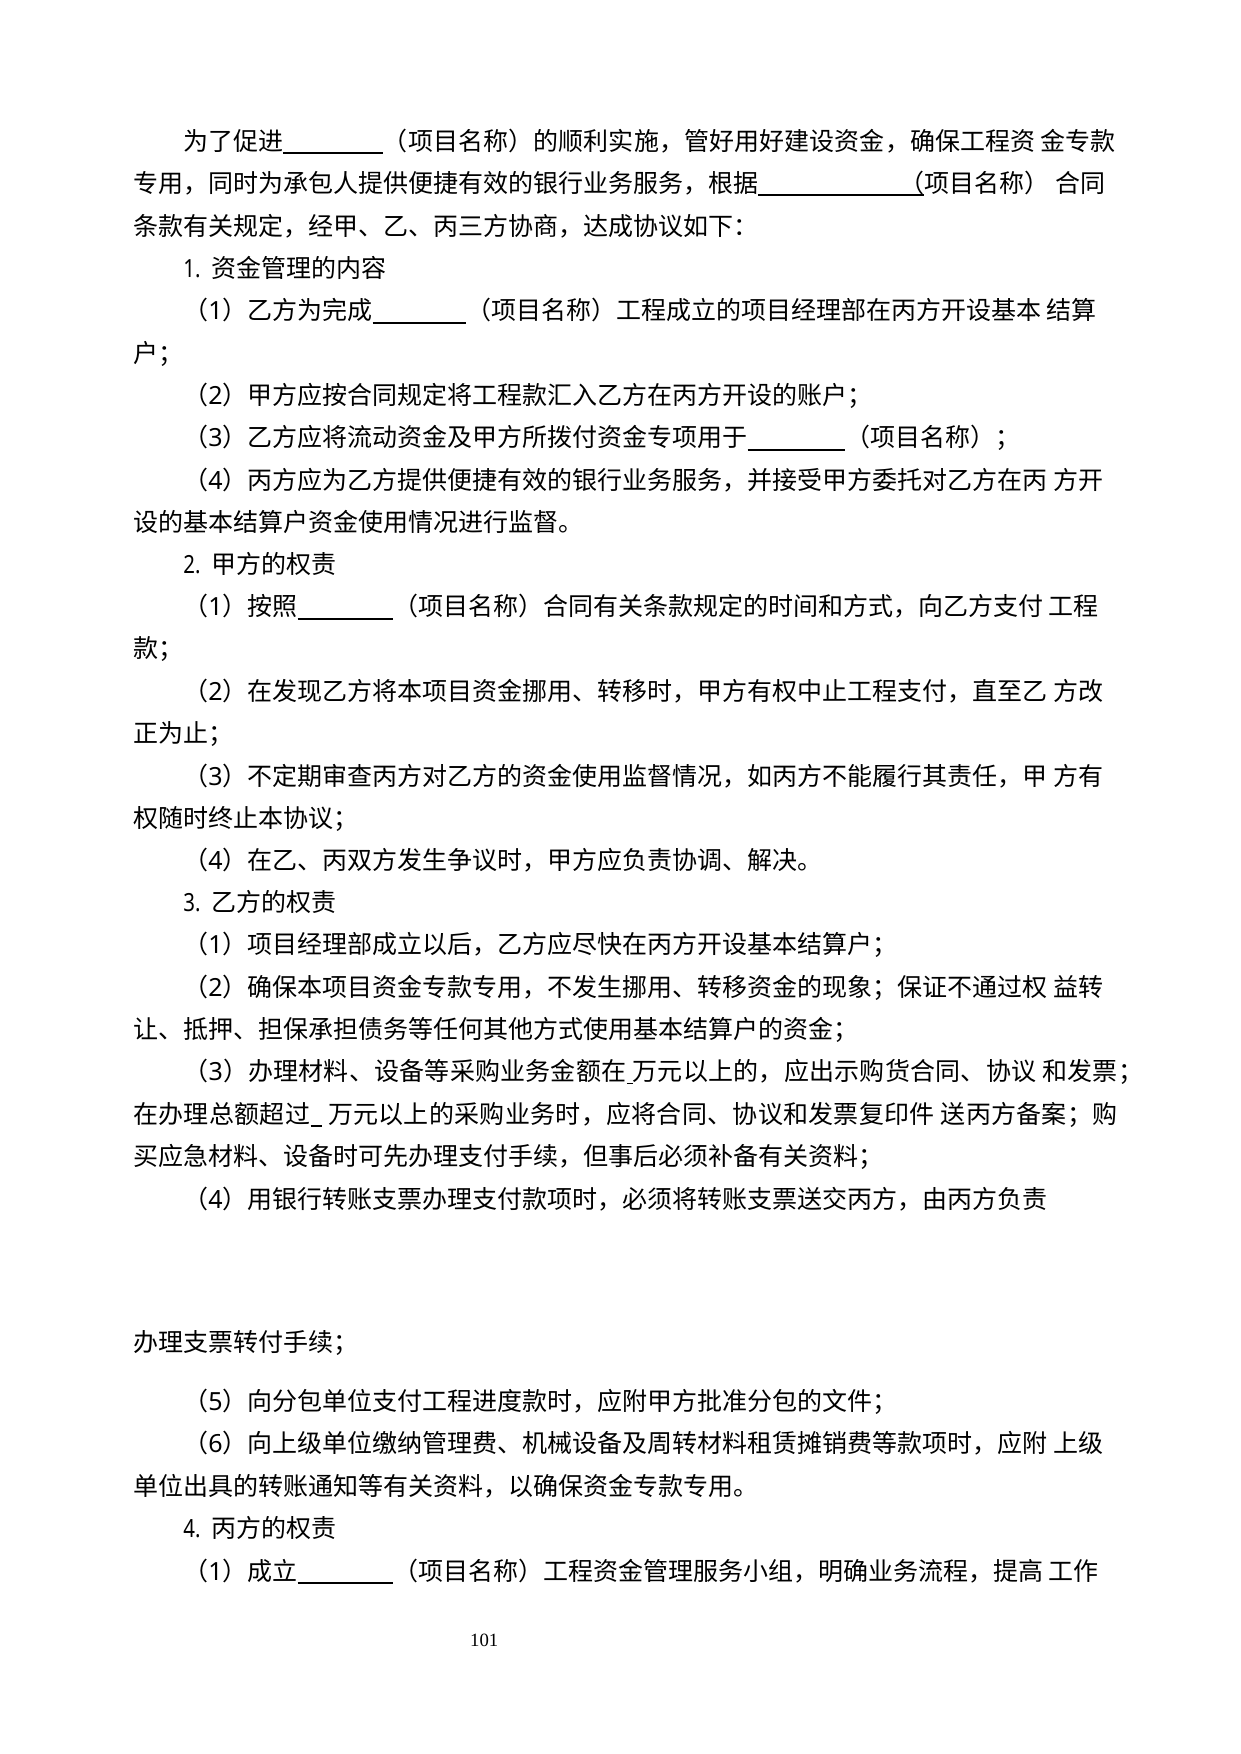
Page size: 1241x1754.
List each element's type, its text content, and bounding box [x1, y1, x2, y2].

text （6）向上级单位缴纳管理费、机械设备及周转材料租赁摊销费等款项时，应附 上级单位出具的转账通知等有关资料，以确保资金专款专用。 [133, 1422, 1106, 1504]
text （2）在发现乙方将本项目资金挪用、转移时，甲方有权中止工程支付，直至乙 方改正为止； [133, 669, 1106, 752]
text （4）用银行转账支票办理支付款项时，必须将转账支票送交丙方，由丙方负责 [183, 1177, 1124, 1217]
text （3）不定期审查丙方对乙方的资金使用监督情况，如丙方不能履行其责任，甲 方有权随时终止本协议； [133, 754, 1106, 836]
text 为了促进 （项目名称）的顺利实施，管好用好建设资金，确保工程资 金专款专用，同时为承包人提供便捷有效的银行业务服务，根据 （项目名称） 合同条款有关规定，经甲、乙、丙三方协商，达成协议如下： [133, 119, 1119, 244]
text （2）确保本项目资金专款专用，不发生挪用、转移资金的现象；保证不通过权 益转让、抵押、担保承担债务等任何其他方式使用基本结算户的资金； [133, 966, 1106, 1047]
text （4）丙方应为乙方提供便捷有效的银行业务服务，并接受甲方委托对乙方在丙 方开设的基本结算户资金使用情况进行监督。 [133, 458, 1106, 540]
text 办理支票转付手续； [133, 1298, 1124, 1378]
text （4）在乙、丙双方发生争议时，甲方应负责协调、解决。 [183, 839, 1124, 879]
text 1. 资金管理的内容 [183, 247, 1124, 287]
text （1）按照 （项目名称）合同有关条款规定的时间和方式，向乙方支付 工程款； [133, 585, 1106, 667]
text 4. 丙方的权责 [183, 1507, 1124, 1547]
text （3）乙方应将流动资金及甲方所拨付资金专项用于 （项目名称）； [183, 416, 1124, 456]
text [133, 1549, 1107, 1589]
text 3. 乙方的权责 [183, 881, 1124, 921]
text （1）乙方为完成 （项目名称）工程成立的项目经理部在丙方开设基本 结算户； [133, 289, 1106, 371]
text （2）甲方应按合同规定将工程款汇入乙方在丙方开设的账户； [183, 374, 1124, 414]
text 2. 甲方的权责 [183, 543, 1124, 583]
text （5）向分包单位支付工程进度款时，应附甲方批准分包的文件； [183, 1380, 1124, 1420]
text （1）项目经理部成立以后，乙方应尽快在丙方开设基本结算户； [183, 923, 1124, 963]
text （3）办理材料、设备等采购业务金额在 万元以上的，应出示购货合同、协议 和发票；在办理总额超过 万元以上的采购业务时，应将合同、协议和发票复印件 送丙方备案；购买应急材料、设备时可先办理支付手续，但事后必须补备有关资料； [133, 1050, 1118, 1174]
